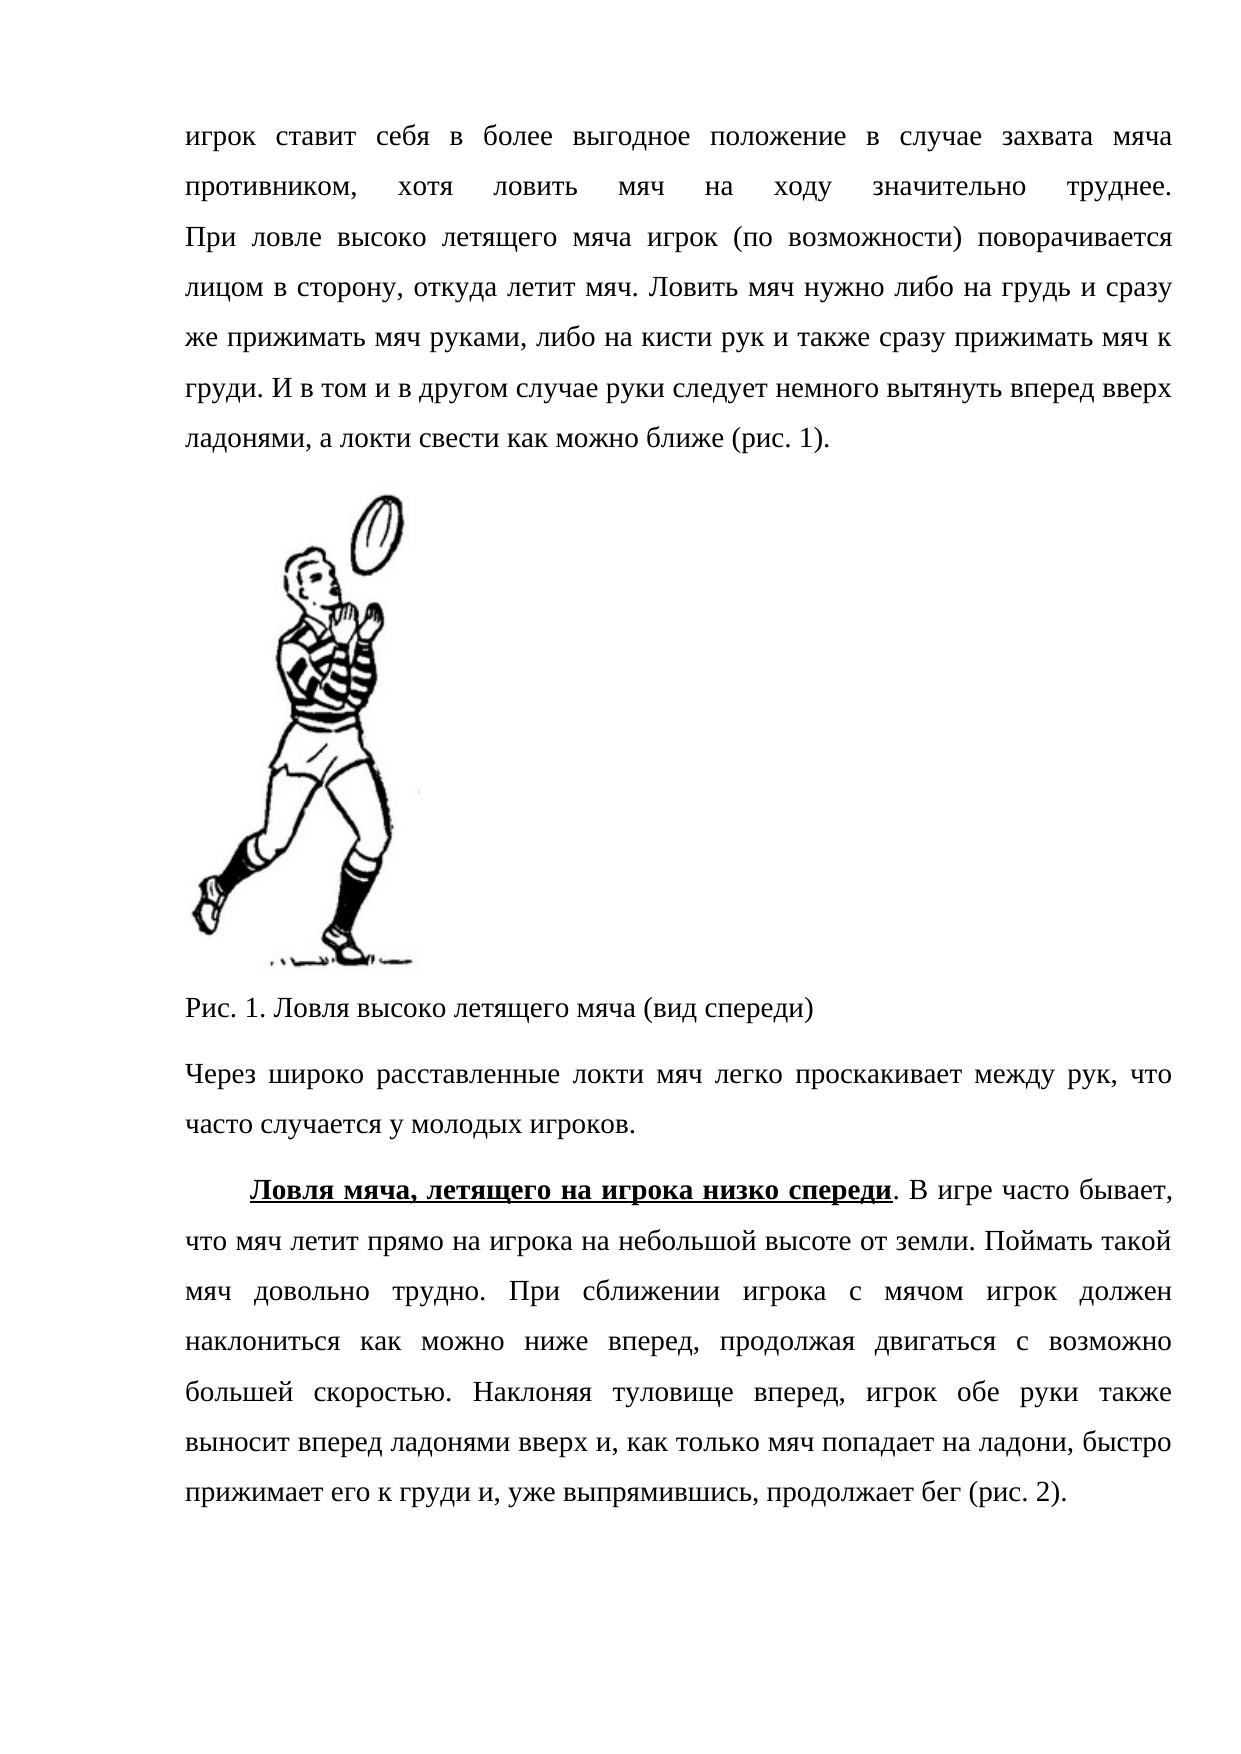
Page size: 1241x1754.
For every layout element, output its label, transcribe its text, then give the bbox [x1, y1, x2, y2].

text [185, 118, 1173, 453]
text Ловля мяча, летящего на игрока низко спереди. В игре часто бывает, что мяч летит прямо на игрока на небольшой высоте от земли. Поймать такой мяч довольно трудно. При сближении игрока с мячом игрок должен наклониться как можно ниже вперед, продолжая двигаться с возможно большей скоростью. Наклоняя туловище вперед, игрок обе руки также выносит вперед ладонями вверх и, как только мяч попадает на ладони, быстро прижимает его к груди и, уже выпрямившись, продолжает бег (рис. 2). [185, 1172, 1173, 1508]
picture [185, 486, 431, 974]
text Рис. 1. Ловля высоко летящего мяча (вид спереди) [185, 486, 1173, 1024]
text Через широко расставленные локти мяч легко проскакивает между рук, что часто случается у молодых игроков. [185, 1056, 1173, 1140]
